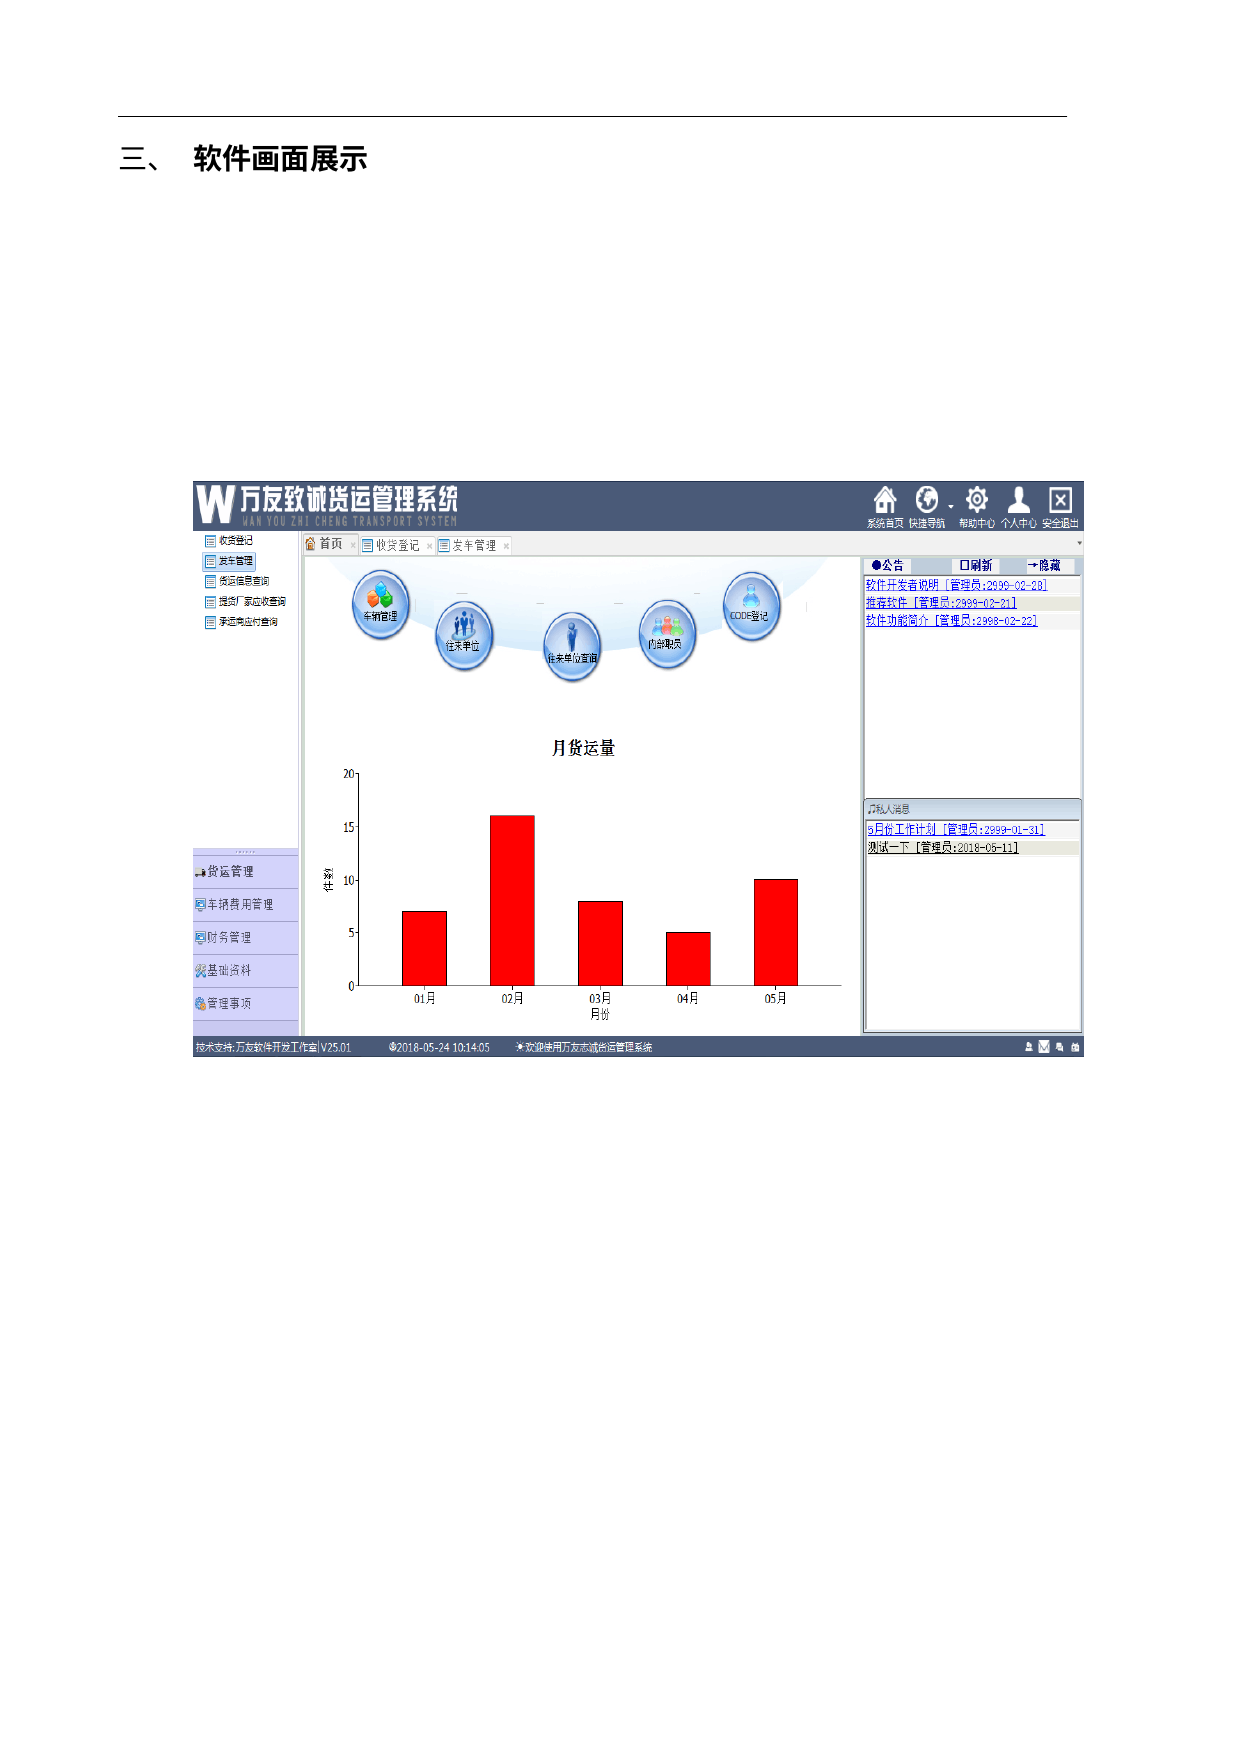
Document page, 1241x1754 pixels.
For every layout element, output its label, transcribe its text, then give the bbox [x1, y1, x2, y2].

picture [193, 481, 1084, 1057]
